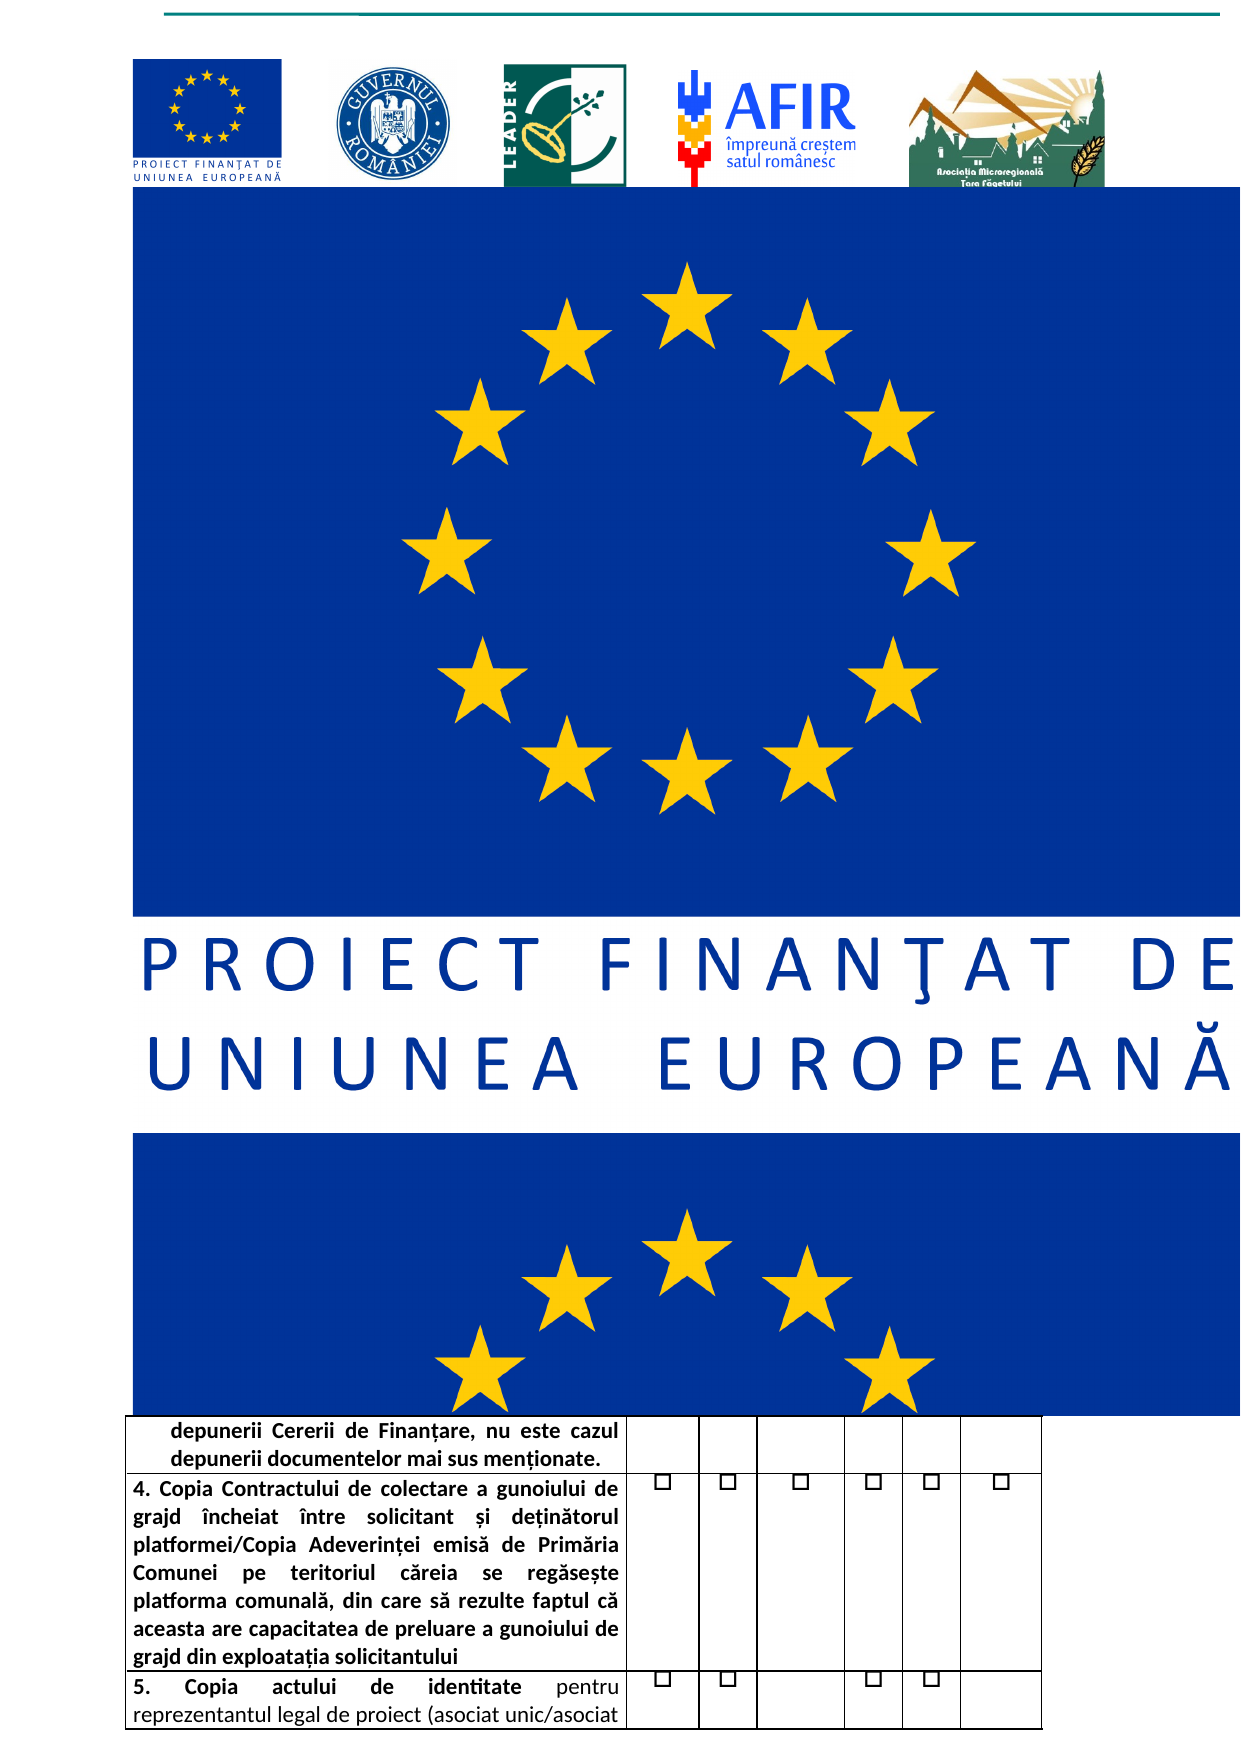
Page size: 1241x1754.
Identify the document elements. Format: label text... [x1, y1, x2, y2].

table_cell 5. Copia actului de identitate pentru reprezentantul legal de proiect (asociat unic/asociat majoritar/administrator); [126, 1671, 626, 1728]
table_cell [961, 1417, 1041, 1473]
table_cell [627, 1417, 698, 1473]
table_cell [903, 1474, 960, 1670]
table_cell [700, 1474, 756, 1670]
table_cell [961, 1672, 1041, 1728]
table_cell [845, 1417, 902, 1473]
table_cell [758, 1672, 844, 1728]
table_cell [903, 1672, 960, 1728]
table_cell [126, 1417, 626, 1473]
table_cell [700, 1417, 756, 1473]
picture [907, 70, 1105, 186]
table_cell [700, 1672, 756, 1728]
table_cell [845, 1474, 902, 1670]
table_cell [903, 1417, 960, 1473]
table_cell [845, 1672, 902, 1728]
table_cell [627, 1474, 698, 1670]
table_cell [627, 1672, 698, 1728]
table_cell [961, 1474, 1041, 1670]
picture [132, 59, 1241, 1416]
table_cell 4. Copia Contractului de colectare a gunoiului de grajd încheiat între solicitant și deținătorul platformei/Copia Adeverinței emisă de Primăria Comunei pe teritoriul căreia se regăsește platforma comunală, din care să rezulte faptul că aceasta are capacitatea de preluare a gunoiului de grajd din exploatația solicitantului [126, 1474, 626, 1670]
table_cell [758, 1417, 844, 1473]
table_cell [758, 1474, 844, 1670]
